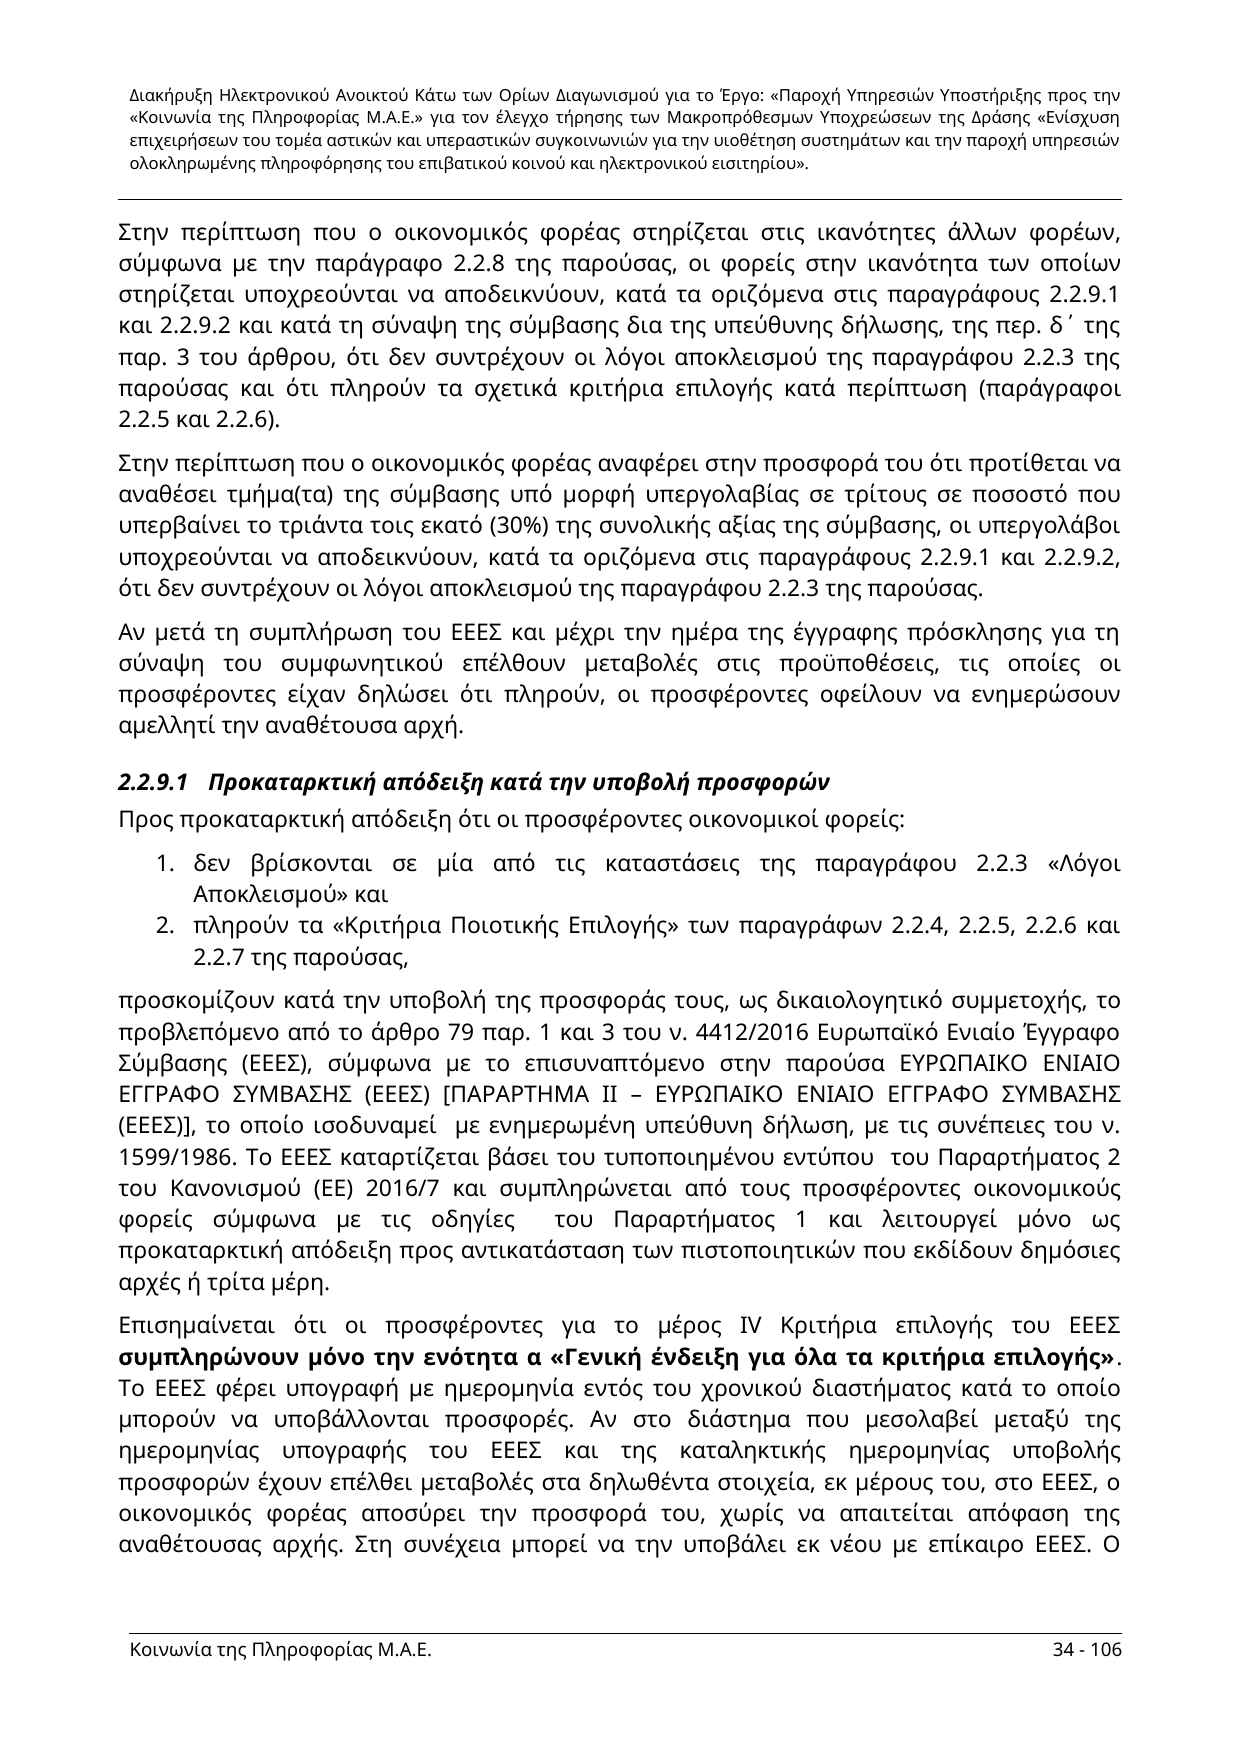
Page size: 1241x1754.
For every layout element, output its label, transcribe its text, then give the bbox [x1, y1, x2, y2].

list δεν βρίσκονται σε μία από τις καταστάσεις της παραγράφου 2.2.3 «Λόγοι Αποκλεισμού» και [156, 847, 1122, 909]
text προσκομίζουν κατά την υποβολή της προσφοράς τους, ως δικαιολογητικό συμμετοχής, το προβλεπόμενο από το άρθρο 79 παρ. 1 και 3 του ν. 4412/2016 Ευρωπαϊκό Ενιαίο Έγγραφο Σύμβασης (ΕΕΕΣ), σύμφωνα με το επισυναπτόμενο στην παρούσα ΕΥΡΩΠΑΙΚΟ ΕΝΙΑΙΟ ΕΓΓΡΑΦΟ ΣΥΜΒΑΣΗΣ (ΕΕΕΣ) [ΠΑΡΑΡΤΗΜΑ ΙI – ΕΥΡΩΠΑΙΚΟ ΕΝΙΑΙΟ ΕΓΓΡΑΦΟ ΣΥΜΒΑΣΗΣ (ΕΕΕΣ)], το οποίο ισοδυναμεί με ενημερωμένη υπεύθυνη δήλωση, με τις συνέπειες του ν. 1599/1986. Το ΕΕΕΣ καταρτίζεται βάσει του τυποποιημένου εντύπου του Παραρτήματος 2 του Κανονισμού (ΕΕ) 2016/7 και συμπληρώνεται από τους προσφέροντες οικονομικούς φορείς σύμφωνα με τις οδηγίες του Παραρτήματος 1 και λειτουργεί μόνο ως προκαταρκτική απόδειξη προς αντικατάσταση των πιστοποιητικών που εκδίδουν δημόσιες αρχές ή τρίτα μέρη. [118, 984, 1122, 1297]
subtitle Προκαταρκτική απόδειξη κατά την υποβολή προσφορών [118, 766, 1122, 797]
list πληρούν τα «Κριτήρια Ποιοτικής Επιλογής» των παραγράφων 2.2.4, 2.2.5, 2.2.6 και 2.2.7 της παρούσας, [156, 909, 1122, 972]
text Αν μετά τη συμπλήρωση του ΕΕΕΣ και μέχρι την ημέρα της έγγραφης πρόσκλησης για τη σύναψη του συμφωνητικού επέλθουν μεταβολές στις προϋποθέσεις, τις οποίες οι προσφέροντες είχαν δηλώσει ότι πληρούν, οι προσφέροντες οφείλουν να ενημερώσουν αμελλητί την αναθέτουσα αρχή. [118, 616, 1122, 741]
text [118, 1309, 1122, 1559]
text Στην περίπτωση που ο οικονομικός φορέας στηρίζεται στις ικανότητες άλλων φορέων, σύμφωνα με την παράγραφο 2.2.8 της παρούσας, οι φορείς στην ικανότητα των οποίων στηρίζεται υποχρεούνται να αποδεικνύουν, κατά τα οριζόμενα στις παραγράφους 2.2.9.1 και 2.2.9.2 και κατά τη σύναψη της σύμβασης δια της υπεύθυνης δήλωσης, της περ. δ΄ της παρ. 3 του άρθρου, ότι δεν συντρέχουν οι λόγοι αποκλεισμού της παραγράφου 2.2.3 της παρούσας και ότι πληρούν τα σχετικά κριτήρια επιλογής κατά περίπτωση (παράγραφοι 2.2.5 και 2.2.6). [118, 216, 1122, 434]
text Στην περίπτωση που o οικονομικός φορέας αναφέρει στην προσφορά του ότι προτίθεται να αναθέσει τμήμα(τα) της σύμβασης υπό μορφή υπεργολαβίας σε τρίτους σε ποσοστό που υπερβαίνει το τριάντα τοις εκατό (30%) της συνολικής αξίας της σύμβασης, οι υπεργολάβοι υποχρεούνται να αποδεικνύουν, κατά τα οριζόμενα στις παραγράφους 2.2.9.1 και 2.2.9.2, ότι δεν συντρέχουν οι λόγοι αποκλεισμού της παραγράφου 2.2.3 της παρούσας. [118, 447, 1122, 603]
text Προς προκαταρκτική απόδειξη ότι οι προσφέροντες οικονομικοί φορείς: [118, 803, 1122, 834]
